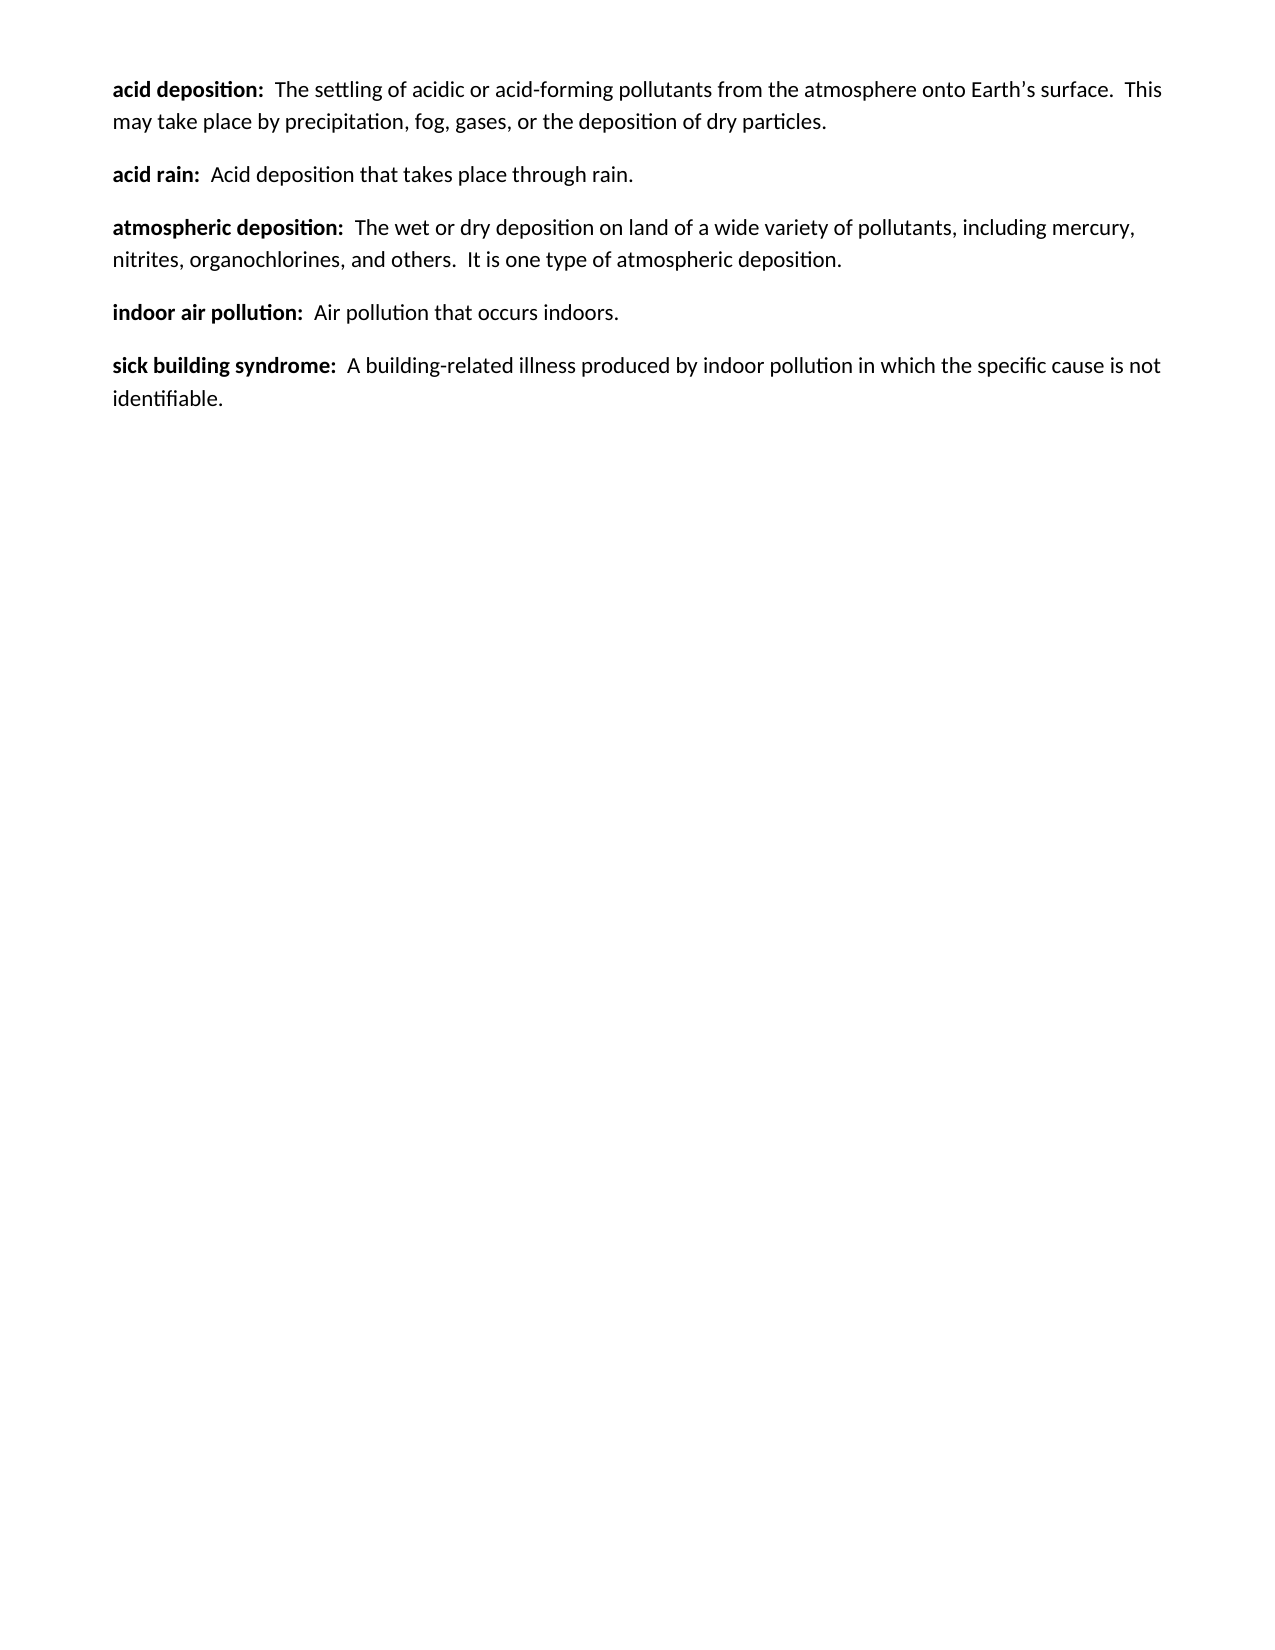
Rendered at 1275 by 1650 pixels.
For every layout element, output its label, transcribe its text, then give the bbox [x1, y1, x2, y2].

text sick building syndrome: A building-related illness produced by indoor pollution in which the specific cause is not identifiable. [112, 351, 1200, 412]
text atmospheric deposition: The wet or dry deposition on land of a wide variety of pollutants, including mercury, nitrites, organochlorines, and others. It is one type of atmospheric deposition. [112, 213, 1200, 273]
text indoor air pollution: Air pollution that occurs indoors. [112, 298, 1200, 326]
text acid rain: Acid deposition that takes place through rain. [112, 160, 1200, 188]
text acid deposition: The settling of acidic or acid-forming pollutants from the atmosphere onto Earth’s surface. This may take place by precipitation, fog, gases, or the deposition of dry particles. [112, 75, 1200, 135]
